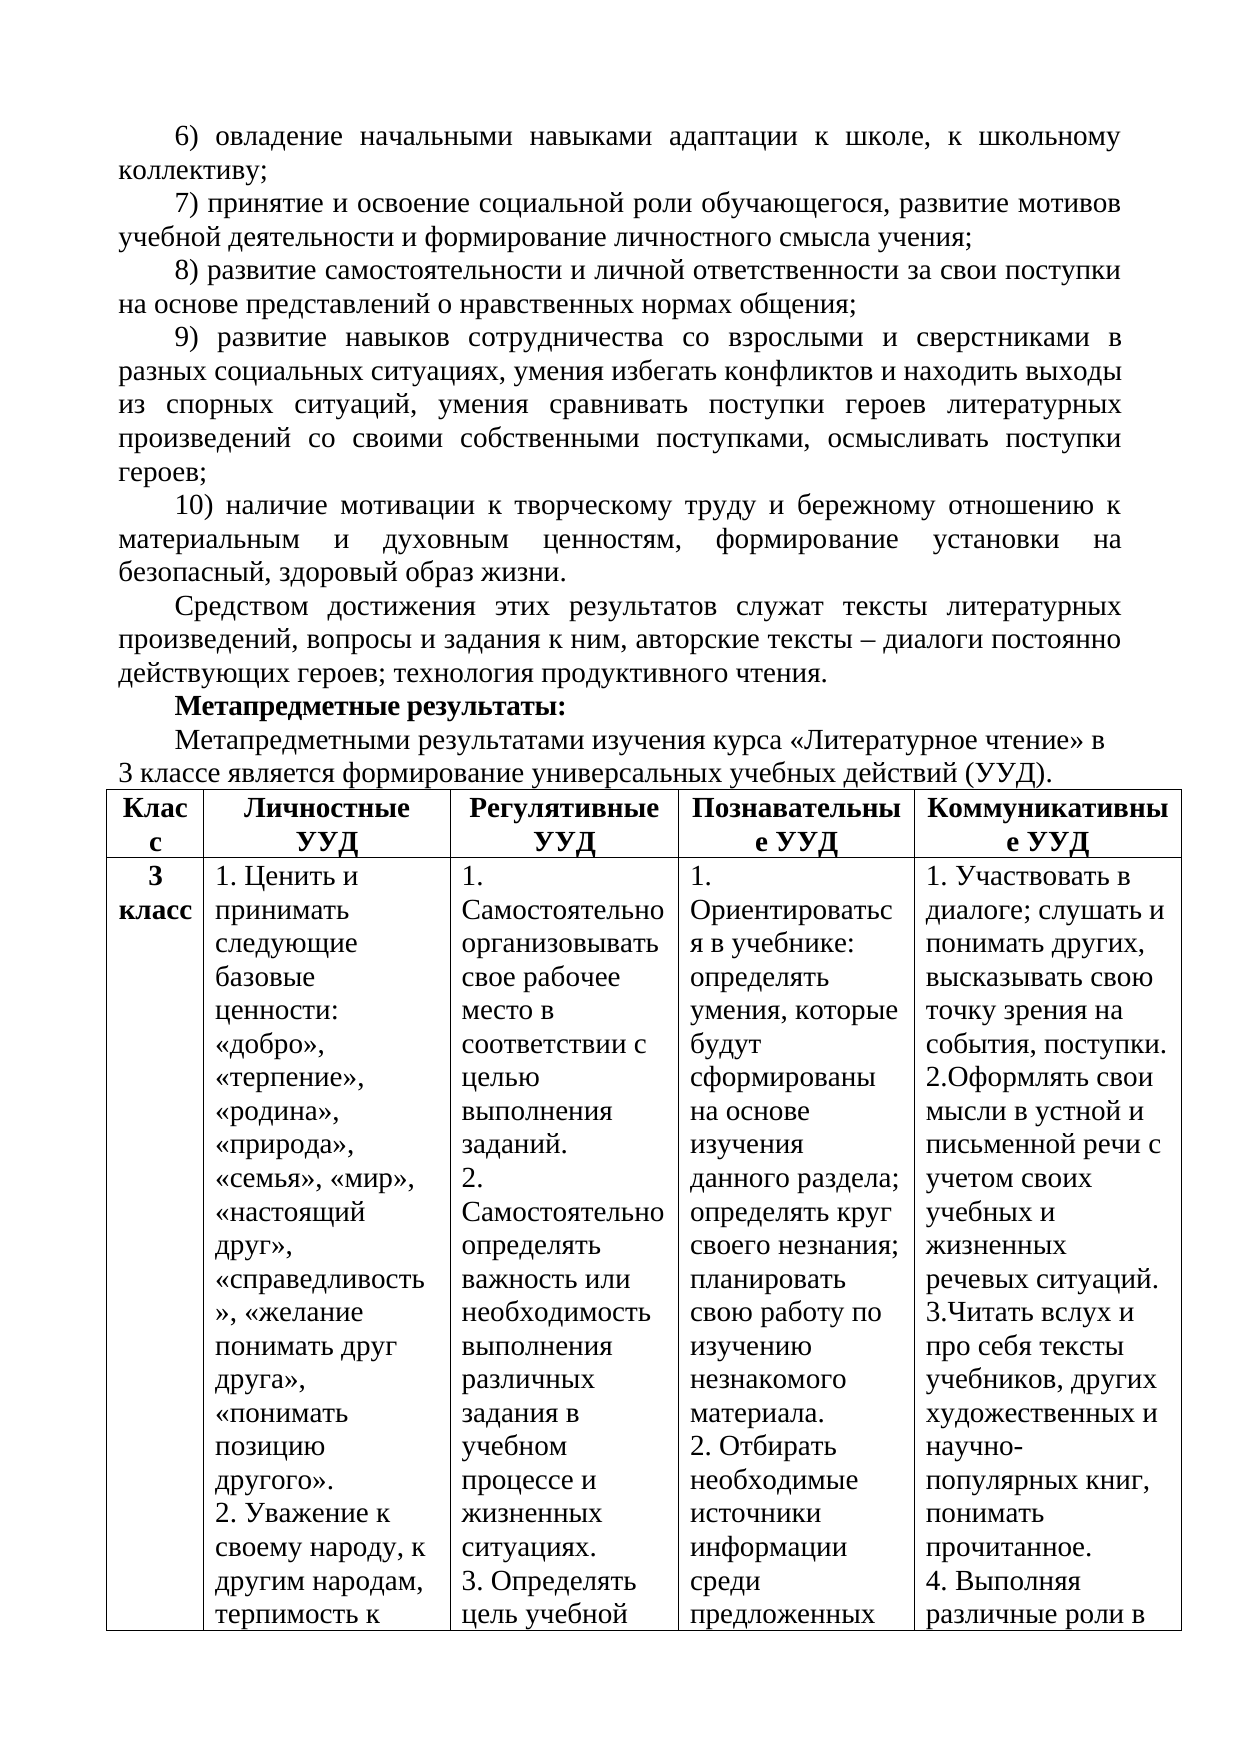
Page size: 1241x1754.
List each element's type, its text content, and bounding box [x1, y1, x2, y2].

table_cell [451, 858, 678, 1630]
text 10) наличие мотивации к творческому труду и бережному отношению к материальным и духовным ценностям, формирование установки на безопасный, здоровый образ жизни. [118, 487, 1122, 588]
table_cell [915, 858, 1181, 1630]
text Метапредметные результаты: [118, 688, 1122, 722]
text Метапредметными результатами изучения курса «Литературное чтение» в 3 классе является формирование универсальных учебных действий (УУД). [118, 722, 1122, 789]
table_header Коммуникативные УУД [915, 790, 1181, 857]
table_cell 3 класс [107, 858, 203, 1630]
table_header Класс [107, 790, 203, 857]
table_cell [679, 858, 914, 1630]
table_header Познавательные УУД [679, 790, 914, 857]
table_header Регулятивные УУД [451, 790, 678, 857]
text Средством достижения этих результатов служат тексты литературных произведений, вопросы и задания к ним, авторские тексты – диалоги постоянно действующих героев; технология продуктивного чтения. [118, 588, 1122, 688]
text 6) овладение начальными навыками адаптации к школе, к школьному коллективу; [118, 118, 1122, 185]
text 9) развитие навыков сотрудничества со взрослыми и сверстниками в разных социальных ситуациях, умения избегать конфликтов и находить выходы из спорных ситуаций, умения сравнивать поступки героев литературных произведений со своими собственными поступками, осмысливать поступки героев; [118, 319, 1122, 487]
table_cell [204, 858, 450, 1630]
text 7) принятие и освоение социальной роли обучающегося, развитие мотивов учебной деятельности и формирование личностного смысла учения; [118, 185, 1122, 252]
text 8) развитие самостоятельности и личной ответственности за свои поступки на основе представлений о нравственных нормах общения; [118, 252, 1122, 319]
table_header Личностные УУД [204, 790, 450, 857]
